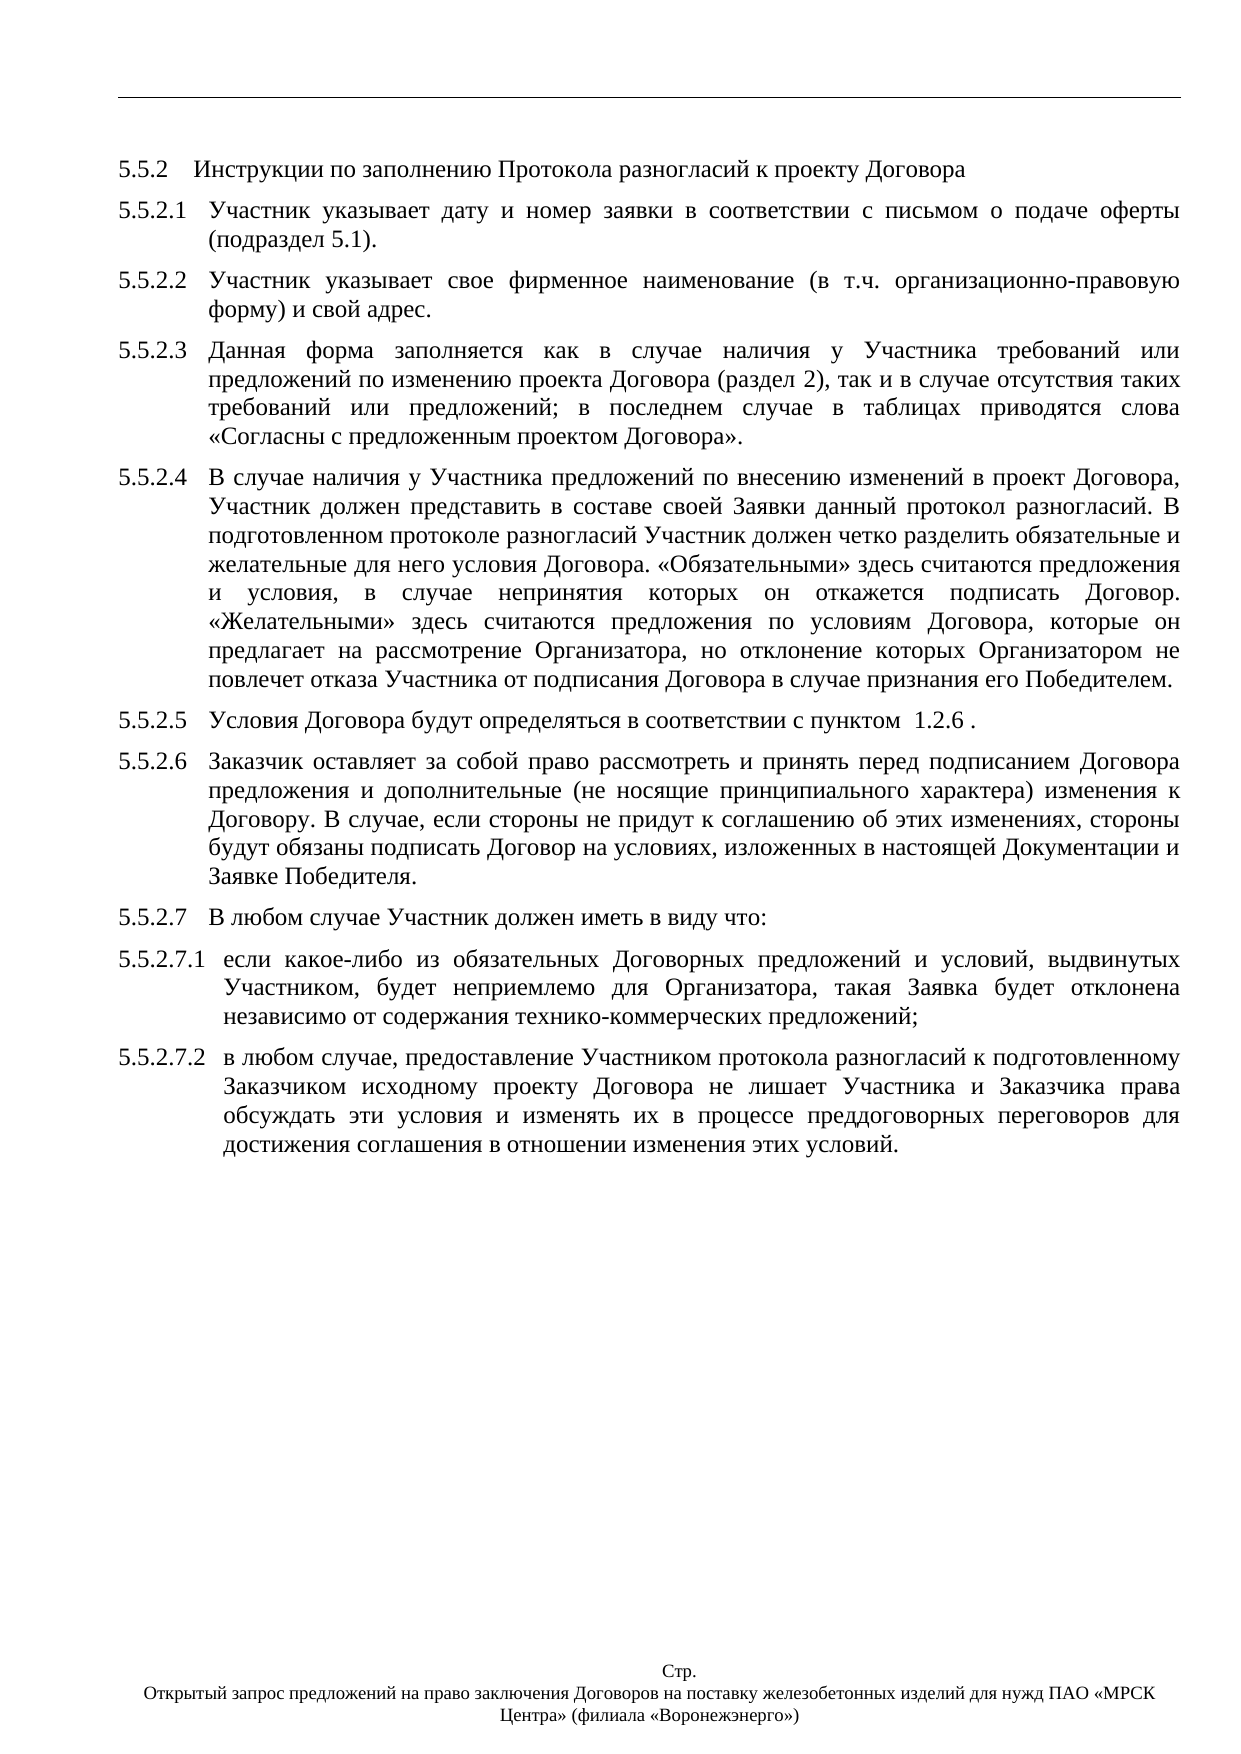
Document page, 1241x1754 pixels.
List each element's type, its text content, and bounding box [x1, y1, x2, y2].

list В любом случае Участник должен иметь в виду что: [118, 902, 1181, 931]
subtitle Инструкции по заполнению Протокола разногласий к проекту Договора [118, 154, 1181, 182]
list если какое-либо из обязательных Договорных предложений и условий, выдвинутых Участником, будет неприемлемо для Организатора, такая Заявка будет отклонена независимо от содержания технико-коммерческих предложений; [118, 944, 1181, 1030]
list Заказчик оставляет за собой право рассмотреть и принять перед подписанием Договора предложения и дополнительные (не носящие принципиального характера) изменения к Договору. В случае, если стороны не придут к соглашению об этих изменениях, стороны будут обязаны подписать Договор на условиях, изложенных в настоящей Документации и Заявке Победителя. [118, 746, 1181, 890]
list Участник указывает свое фирменное наименование (в т.ч. организационно-правовую форму) и свой адрес. [118, 265, 1181, 322]
list Условия Договора будут определяться в соответствии с пунктом 1.2.6 . [118, 705, 1181, 734]
list Участник указывает дату и номер заявки в соответствии с письмом о подаче оферты (подраздел 5.1). [118, 195, 1181, 252]
list Данная форма заполняется как в случае наличия у Участника требований или предложений по изменению проекта Договора (раздел 2), так и в случае отсутствия таких требований или предложений; в последнем случае в таблицах приводятся слова «Согласны с предложенным проектом Договора». [118, 335, 1181, 450]
list В случае наличия у Участника предложений по внесению изменений в проект Договора, Участник должен представить в составе своей Заявки данный протокол разногласий. В подготовленном протоколе разногласий Участник должен четко разделить обязательные и желательные для него условия Договора. «Обязательными» здесь считаются предложения и условия, в случае непринятия которых он откажется подписать Договор. «Желательными» здесь считаются предложения по условиям Договора, которые он предлагает на рассмотрение Организатора, но отклонение которых Организатором не повлечет отказа Участника от подписания Договора в случае признания его Победителем. [118, 462, 1181, 692]
list в любом случае, предоставление Участником протокола разногласий к подготовленному Заказчиком исходному проекту Договора не лишает Участника и Заказчика права обсуждать эти условия и изменять их в процессе преддоговорных переговоров для достижения соглашения в отношении изменения этих условий. [118, 1042, 1181, 1157]
